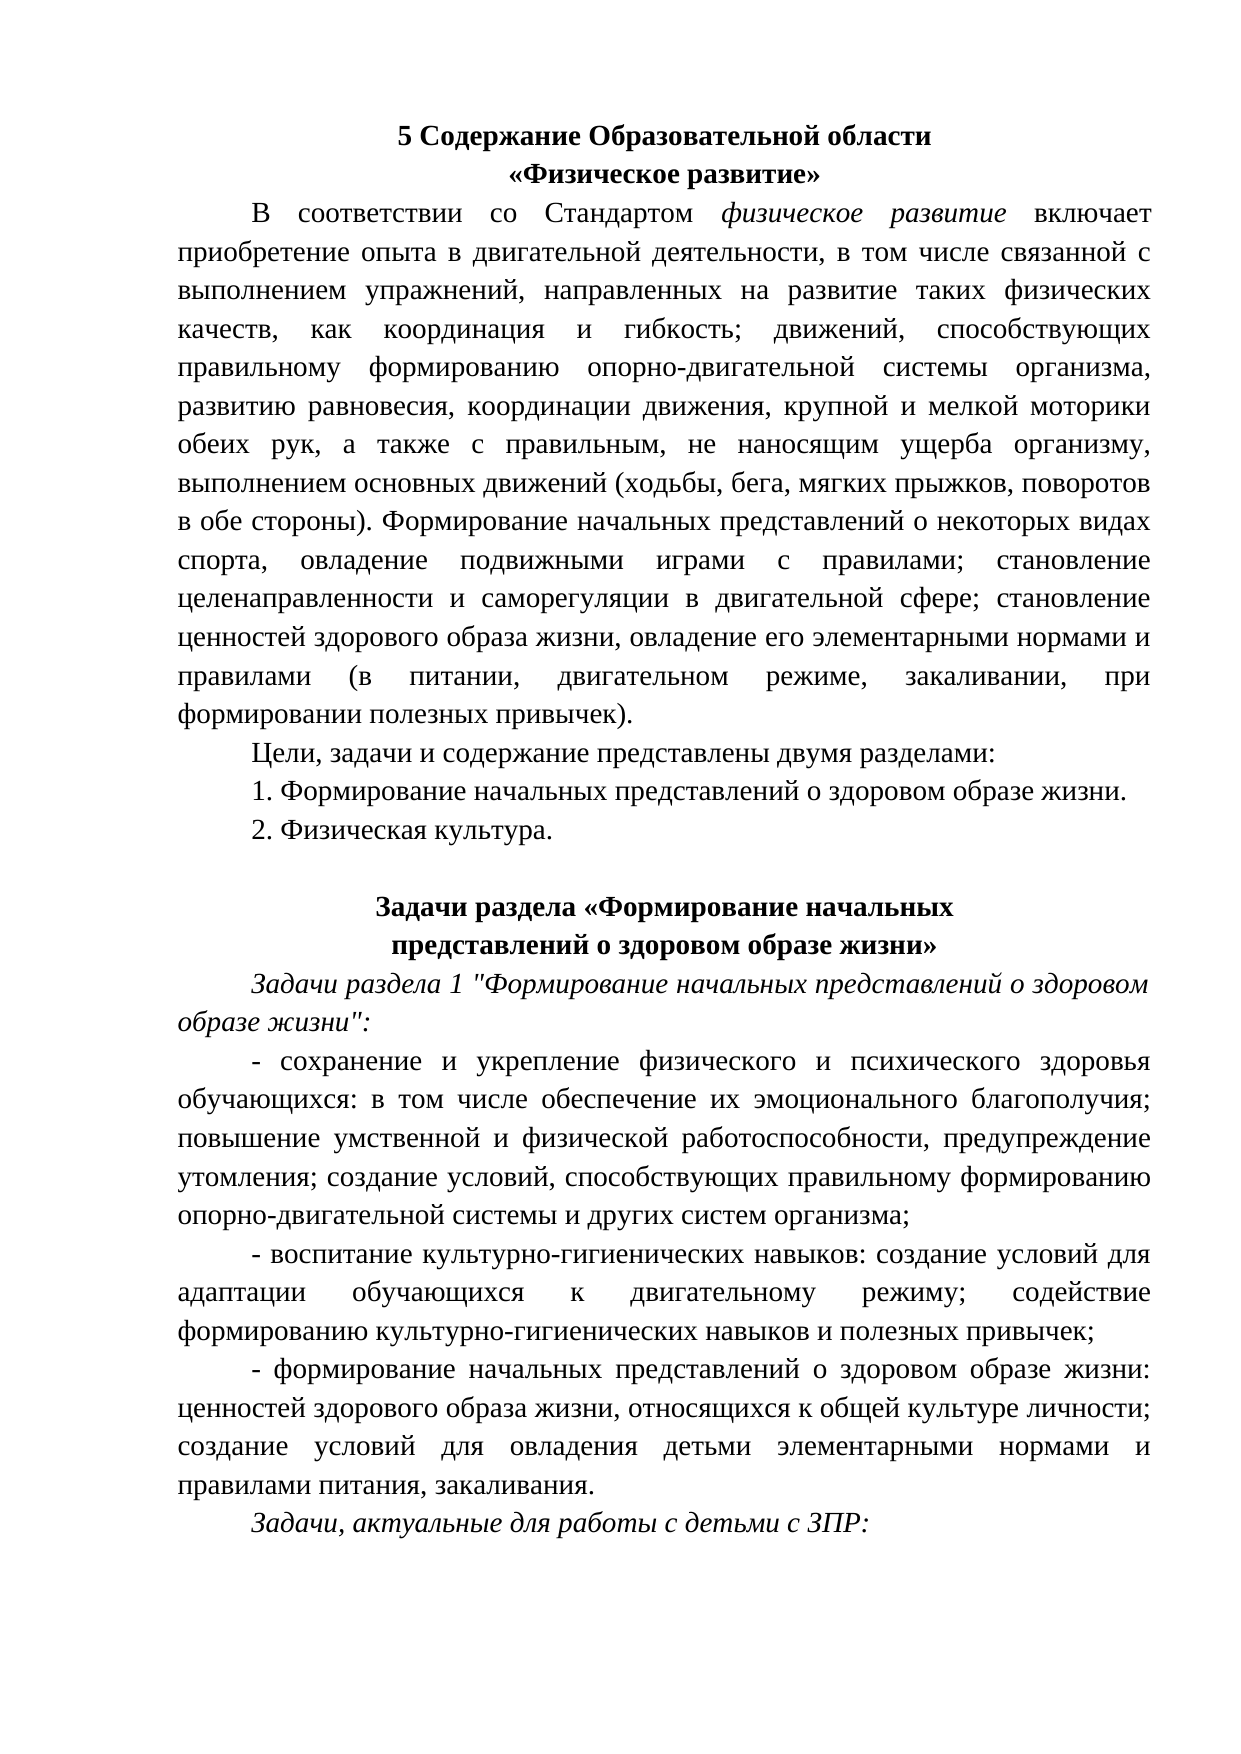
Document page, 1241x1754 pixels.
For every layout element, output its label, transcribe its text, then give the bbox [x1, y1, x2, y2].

text Задачи, актуальные для работы с детьми с ЗПР: [177, 1506, 1152, 1539]
text В соответствии со Стандартом физическое развитие включает приобретение опыта в двигательной деятельности, в том числе связанной с выполнением упражнений, направленных на развитие таких физических качеств, как координация и гибкость; движений, способствующих правильному формированию опорно-двигательной системы организма, развитию равновесия, координации движения, крупной и мелкой моторики обеих рук, а также с правильным, не наносящим ущерба организму, выполнением основных движений (ходьбы, бега, мягких прыжков, поворотов в обе стороны). Формирование начальных представлений о некоторых видах спорта, овладение подвижными играми с правилами; становление целенаправленности и саморегуляции в двигательной сфере; становление ценностей здорового образа жизни, овладение его элементарными нормами и правилами (в питании, двигательном режиме, закаливании, при формировании полезных привычек). [177, 195, 1152, 730]
text Задачи раздела 1 "Формирование начальных представлений о здоровом образе жизни": [177, 966, 1152, 1038]
text - формирование начальных представлений о здоровом образе жизни: ценностей здорового образа жизни, относящихся к общей культуре личности; создание условий для овладения детьми элементарными нормами и правилами питания, закаливания. [177, 1351, 1152, 1501]
text «Физическое развитие» [177, 157, 1152, 190]
text 5 Содержание Образовательной области [177, 118, 1152, 152]
text - воспитание культурно-гигиенических навыков: создание условий для адаптации обучающихся к двигательному режиму; содействие формированию культурно-гигиенических навыков и полезных привычек; [177, 1236, 1152, 1346]
text 1. Формирование начальных представлений о здоровом образе жизни. [177, 773, 1152, 807]
text Цели, задачи и содержание представлены двумя разделами: [177, 735, 1152, 768]
text Задачи раздела «Формирование начальных [177, 889, 1152, 922]
text 2. Физическая культура. [177, 812, 1152, 845]
text - сохранение и укрепление физического и психического здоровья обучающихся: в том числе обеспечение их эмоционального благополучия; повышение умственной и физической работоспособности, предупреждение утомления; создание условий, способствующих правильному формированию опорно-двигательной системы и других систем организма; [177, 1043, 1152, 1231]
text представлений о здоровом образе жизни» [177, 927, 1152, 961]
